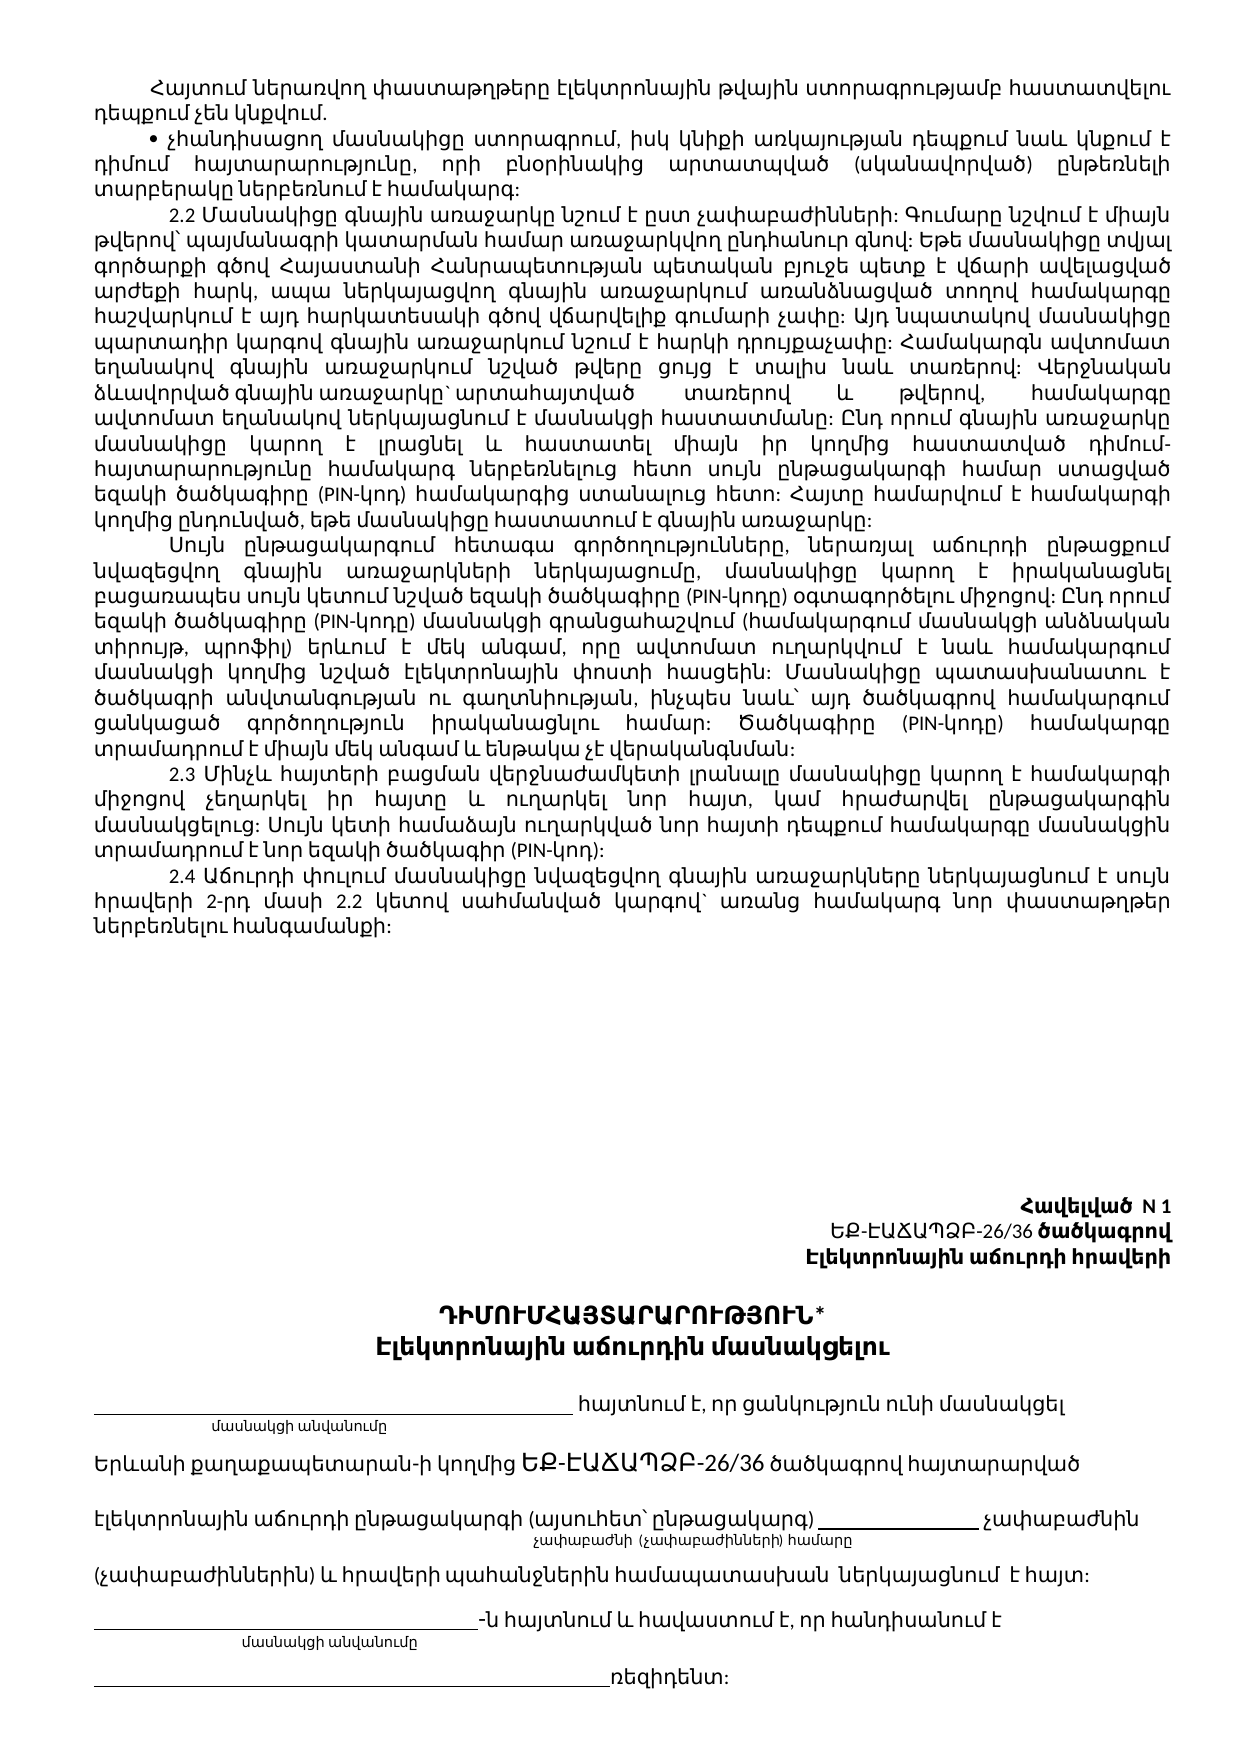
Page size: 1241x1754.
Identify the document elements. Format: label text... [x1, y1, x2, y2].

text -ն հայտնում և հավաստում է, որ հանդիսանում է [94, 1603, 1171, 1633]
subtitle Էլեկտրոնային աճուրդին մասնակցելու [94, 1331, 1171, 1361]
text ռեզիդենտ: [94, 1664, 1171, 1689]
text Հավելված N 1 [94, 1193, 1171, 1219]
text 2.2 Մասնակիցը գնային առաջարկը նշում է ըստ չափաբաժինների: Գումարը նշվում է միայն թվերով՝ պայմանագրի կատարման համար առաջարկվող ընդհանուր գնով: Եթե մասնակիցը տվյալ գործարքի գծով Հայաստանի Հանրապետության պետական բյուջե պետք է վճարի ավելացված արժեքի հարկ, ապա ներկայացվող գնային առաջարկում առանձնացված տողով համակարգը հաշվարկում է այդ հարկատեսակի գծով վճարվելիք գումարի չափը: Այդ նպատակով մասնակիցը պարտադիր կարգով գնային առաջարկում նշում է հարկի դրույքաչափը: Համակարգն ավտոմատ եղանակով գնային առաջարկում նշված թվերը ցույց է տալիս նաև տառերով: Վերջնական ձևավորված գնային առաջարկը` արտահայտված տառերով և թվերով, համակարգը ավտոմատ եղանակով ներկայացնում է մասնակցի հաստատմանը: Ընդ որում գնային առաջարկը մասնակիցը կարող է լրացնել և հաստատել միայն իր կողմից հաստատված դիմում-հայտարարությունը համակարգ ներբեռնելուց հետո սույն ընթացակարգի համար ստացված եզակի ծածկագիրը (PIN-կոդ) համակարգից ստանալուց հետո: Հայտը համարվում է համակարգի կողմից ընդունված, եթե մասնակիցը հաստատում է գնային առաջարկը: [94, 202, 1171, 532]
text (չափաբաժիններին) և հրավերի պահանջներին համապատասխան ներկայացնում է հայտ: [94, 1562, 1171, 1587]
text Երևանի քաղաքապետարան-ի կողմից ԵՔ-ԷԱՃԱՊՁԲ-26/36 ծածկագրով հայտարարված [94, 1448, 1171, 1478]
text Սույն ընթացակարգում հետագա գործողությունները, ներառյալ աճուրդի ընթացքում նվազեցվող գնային առաջարկների ներկայացումը, մասնակիցը կարող է իրականացնել բացառապես սույն կետում նշված եզակի ծածկագիրը (PIN-կոդը) օգտագործելու միջոցով: Ընդ որում եզակի ծածկագիրը (PIN-կոդը) մասնակցի գրանցահաշվում (համակարգում մասնակցի անձնական տիրույթ, պրոֆիլ) երևում է մեկ անգամ, որը ավտոմատ ուղարկվում է նաև համակարգում մասնակցի կողմից նշված էլեկտրոնային փոստի հասցեին: Մասնակիցը պատասխանատու է ծածկագրի անվտանգության ու գաղտնիության, ինչպես նաև՝ այդ ծածկագրով համակարգում ցանկացած գործողություն իրականացնլու համար: Ծածկագիրը (PIN-կոդը) համակարգը տրամադրում է միայն մեկ անգամ և ենթակա չէ վերականգնման: [94, 532, 1171, 761]
text չափաբաժնի (չափաբաժինների) համարը [94, 1532, 1171, 1562]
text 2.3 Մինչև հայտերի բացման վերջնաժամկետի լրանալը մասնակիցը կարող է համակարգի միջոցով չեղարկել իր հայտը և ուղարկել նոր հայտ, կամ հրաժարվել ընթացակարգին մասնակցելուց: Սույն կետի համաձայն ուղարկված նոր հայտի դեպքում համակարգը մասնակցին տրամադրում է նոր եզակի ծածկագիր (PIN-կոդ): [94, 761, 1171, 863]
text ԴԻՄՈՒՄՀԱՅՏԱՐԱՐՈՒԹՅՈՒՆ* [94, 1300, 1171, 1331]
text մասնակցի անվանումը [94, 1633, 1171, 1664]
text հայտնում է, որ ցանկություն ունի մասնակցել [94, 1392, 1171, 1417]
text 2.4 Աճուրդի փուլում մասնակիցը նվազեցվող գնային առաջարկները ներկայացնում է սույն հրավերի 2-րդ մասի 2.2 կետով սահմանված կարգով` առանց համակարգ նոր փաստաթղթեր ներբեռնելու հանգամանքի: [94, 863, 1171, 939]
text Էլեկտրոնային աճուրդի հրավերի [94, 1244, 1171, 1269]
text մասնակցի անվանումը [94, 1417, 1171, 1448]
text էլեկտրոնային աճուրդի ընթացակարգի (այսուհետ՝ ընթացակարգ) չափաբաժնին [94, 1506, 1171, 1532]
list չհանդիսացող մասնակիցը ստորագրում, իսկ կնիքի առկայության դեպքում նաև կնքում է դիմում հայտարարությունը, որի բնօրինակից արտատպված (սկանավորված) ընթեռնելի տարբերակը ներբեռնում է համակարգ: [94, 126, 1171, 202]
text Հայտում ներառվող փաստաթղթերը էլեկտրոնային թվային ստորագրությամբ հաստատվելու դեպքում չեն կնքվում. [94, 75, 1171, 126]
text ԵՔ-ԷԱՃԱՊՁԲ-26/36 ծածկագրով [94, 1219, 1171, 1244]
